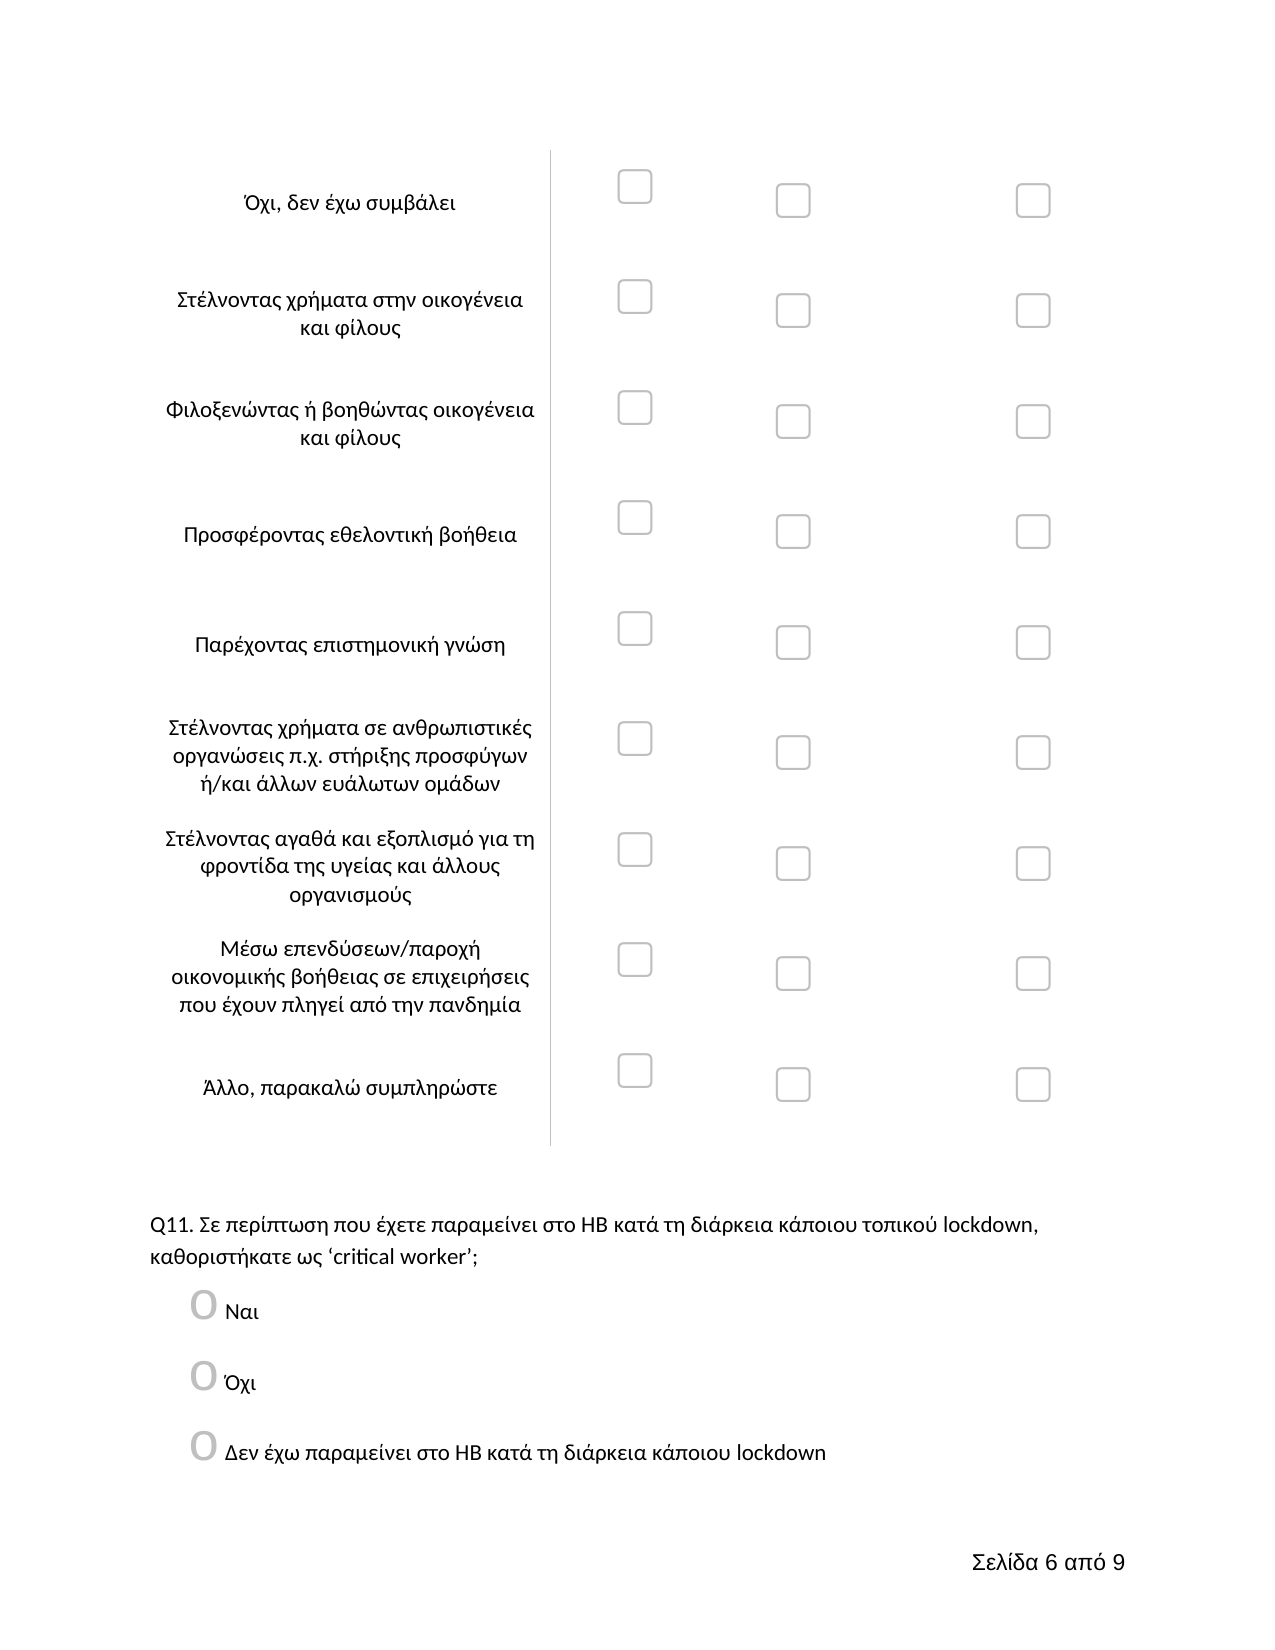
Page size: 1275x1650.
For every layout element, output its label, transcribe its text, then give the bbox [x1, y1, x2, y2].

table_cell [645, 925, 946, 1035]
table_cell [946, 1035, 1125, 1146]
table_cell [551, 483, 645, 593]
table_cell Όχι, δεν έχω συμβάλει [150, 150, 550, 262]
table_cell [551, 150, 645, 262]
table_cell [946, 262, 1125, 372]
table_cell [645, 814, 946, 925]
table_cell [645, 1035, 946, 1146]
table_cell [551, 262, 645, 372]
table_cell [551, 1035, 645, 1146]
list Δεν έχω παραμείνει στο ΗΒ κατά τη διάρκεια κάποιου lockdown [187, 1416, 1125, 1477]
list Όχι [187, 1345, 1125, 1406]
table_cell [946, 704, 1125, 814]
table_cell [946, 372, 1125, 483]
table_cell [551, 704, 645, 814]
table_cell [551, 814, 645, 925]
table_cell [645, 262, 946, 372]
table_cell Μέσω επενδύσεων/παροχή οικονομικής βοήθειας σε επιχειρήσεις που έχουν πληγεί από την πανδημία [150, 925, 550, 1035]
table_cell [645, 483, 946, 593]
text Q11. Σε περίπτωση που έχετε παραμείνει στο ΗΒ κατά τη διάρκεια κάποιου τοπικού lockdown, καθοριστήκατε ως ‘critical worker’; [150, 1210, 1125, 1270]
list Ναι [187, 1274, 1125, 1336]
table_cell [551, 372, 645, 483]
table_cell [946, 814, 1125, 925]
table_cell Άλλο, παρακαλώ συμπληρώστε [150, 1035, 550, 1146]
table_cell Παρέχοντας επιστημονική γνώση [150, 593, 550, 704]
table_cell [645, 593, 946, 704]
table_cell Στέλνοντας χρήματα σε ανθρωπιστικές οργανώσεις π.χ. στήριξης προσφύγων ή/και άλλων ευάλωτων ομάδων [150, 704, 550, 814]
table_cell [946, 925, 1125, 1035]
table_cell [645, 704, 946, 814]
table_cell [645, 150, 946, 262]
table_cell [946, 483, 1125, 593]
table_cell [946, 150, 1125, 262]
table_cell [946, 593, 1125, 704]
table_cell Στέλνοντας αγαθά και εξοπλισμό για τη φροντίδα της υγείας και άλλους οργανισμούς [150, 814, 550, 925]
table_cell [645, 372, 946, 483]
table_cell [551, 925, 645, 1035]
table_cell [551, 593, 645, 704]
table_cell Στέλνοντας χρήματα στην οικογένεια και φίλους [150, 262, 550, 372]
table_cell Φιλοξενώντας ή βοηθώντας οικογένεια και φίλους [150, 372, 550, 483]
table_cell Προσφέροντας εθελοντική βοήθεια [150, 483, 550, 593]
